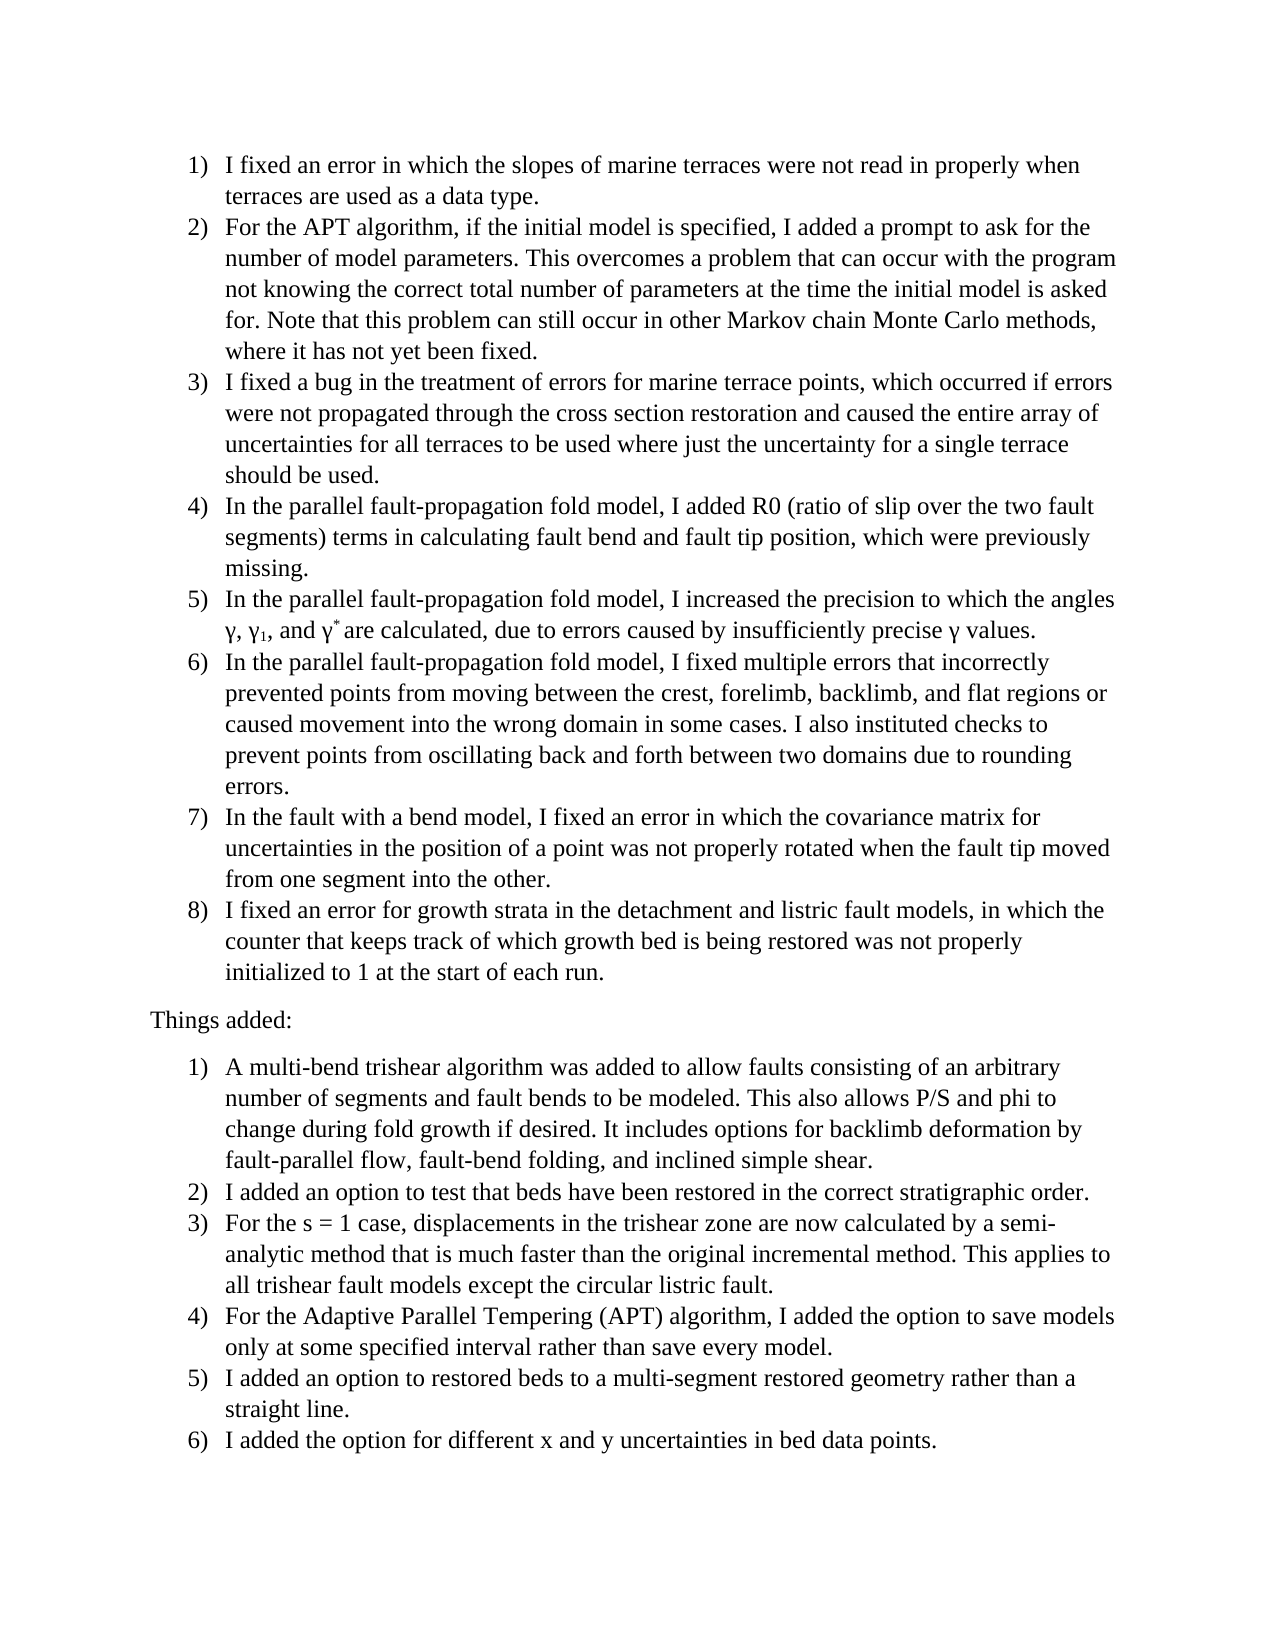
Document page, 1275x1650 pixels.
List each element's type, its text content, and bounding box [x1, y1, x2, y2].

list I added an option to test that beds have been restored in the correct stratigraphic order. [187, 1177, 1125, 1205]
list For the APT algorithm, if the initial model is specified, I added a prompt to ask for the number of model parameters. This overcomes a problem that can occur with the program not knowing the correct total number of parameters at the time the initial model is asked for. Note that this problem can still occur in other Markov chain Monte Carlo methods, where it has not yet been fixed. [187, 212, 1125, 365]
list In the parallel fault-propagation fold model, I fixed multiple errors that incorrectly prevented points from moving between the crest, forelimb, backlimb, and flat regions or caused movement into the wrong domain in some cases. I also instituted checks to prevent points from oscillating back and forth between two domains due to rounding errors. [187, 647, 1125, 799]
list In the parallel fault-propagation fold model, I increased the precision to which the angles γ, γ1, and γ* are calculated, due to errors caused by insufficiently precise γ values. [187, 584, 1125, 644]
list In the fault with a bend model, I fixed an error in which the covariance matrix for uncertainties in the position of a point was not properly rotated when the fault tip moved from one segment into the other. [187, 802, 1125, 893]
list I fixed a bug in the treatment of errors for marine terrace points, which occurred if errors were not propagated through the cross section restoration and caused the entire array of uncertainties for all terraces to be used where just the uncertainty for a single terrace should be used. [187, 367, 1125, 489]
list For the Adaptive Parallel Tempering (APT) algorithm, I added the option to save models only at some specified interval rather than save every model. [187, 1301, 1125, 1361]
list For the s = 1 case, displacements in the trishear zone are now calculated by a semi-analytic method that is much faster than the original incremental method. This applies to all trishear fault models except the circular listric fault. [187, 1208, 1125, 1298]
list A multi-bend trishear algorithm was added to allow faults consisting of an arbitrary number of segments and fault bends to be modeled. This also allows P/S and phi to change during fold growth if desired. It includes options for backlimb deformation by fault-parallel flow, fault-bend folding, and inclined simple shear. [187, 1052, 1125, 1174]
list I fixed an error in which the slopes of marine terraces were not read in properly when terraces are used as a data type. [187, 150, 1125, 210]
text Things added: [150, 1005, 1125, 1033]
list In the parallel fault-propagation fold model, I added R0 (ratio of slip over the two fault segments) terms in calculating fault bend and fault tip position, which were previously missing. [187, 491, 1125, 582]
list I fixed an error for growth strata in the detachment and listric fault models, in which the counter that keeps track of which growth bed is being restored was not properly initialized to 1 at the start of each run. [187, 895, 1125, 986]
list I added the option for different x and y uncertainties in bed data points. [187, 1425, 1125, 1454]
list I added an option to restored beds to a multi-segment restored geometry rather than a straight line. [187, 1363, 1125, 1423]
